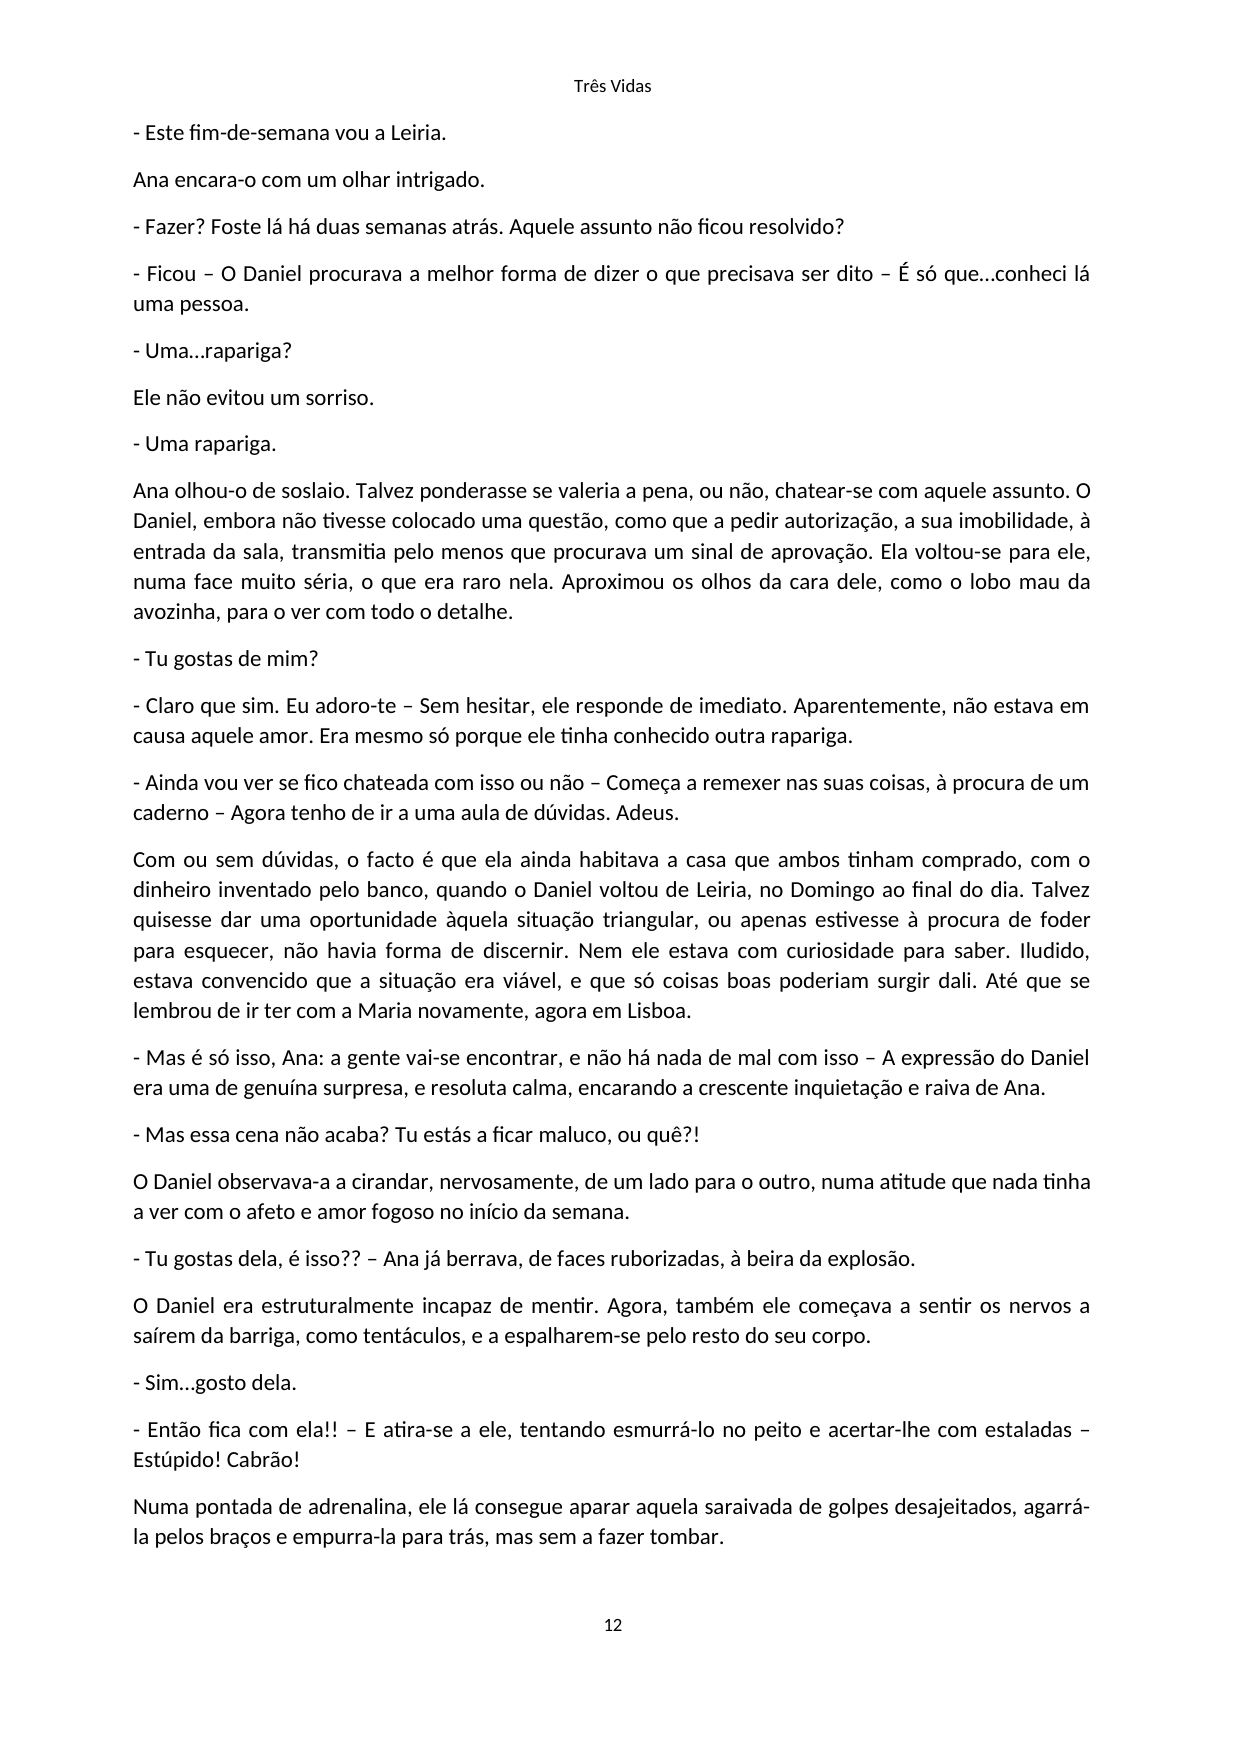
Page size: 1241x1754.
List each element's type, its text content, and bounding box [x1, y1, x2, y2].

text - Tu gostas de mim? [133, 644, 1093, 672]
text Ele não evitou um sorriso. [133, 383, 1093, 411]
text - Então fica com ela!! – E atira-se a ele, tentando esmurrá-lo no peito e acertar-lhe com estaladas – Estúpido! Cabrão! [133, 1415, 1093, 1473]
text O Daniel observava-a a cirandar, nervosamente, de um lado para o outro, numa atitude que nada tinha a ver com o afeto e amor fogoso no início da semana. [133, 1167, 1093, 1225]
text - Sim…gosto dela. [133, 1368, 1093, 1396]
text Ana encara-o com um olhar intrigado. [133, 165, 1093, 193]
text O Daniel era estruturalmente incapaz de mentir. Agora, também ele começava a sentir os nervos a saírem da barriga, como tentáculos, e a espalharem-se pelo resto do seu corpo. [133, 1291, 1093, 1349]
text - Fazer? Foste lá há duas semanas atrás. Aquele assunto não ficou resolvido? [133, 212, 1093, 240]
text - Uma…rapariga? [133, 336, 1093, 364]
text - Este fim-de-semana vou a Leiria. [133, 118, 1093, 146]
text Ana olhou-o de soslaio. Talvez ponderasse se valeria a pena, ou não, chatear-se com aquele assunto. O Daniel, embora não tivesse colocado uma questão, como que a pedir autorização, a sua imobilidade, à entrada da sala, transmitia pelo menos que procurava um sinal de aprovação. Ela voltou-se para ele, numa face muito séria, o que era raro nela. Aproximou os olhos da cara dele, como o lobo mau da avozinha, para o ver com todo o detalhe. [133, 476, 1093, 625]
text - Ficou – O Daniel procurava a melhor forma de dizer o que precisava ser dito – É só que…conheci lá uma pessoa. [133, 259, 1093, 317]
text Com ou sem dúvidas, o facto é que ela ainda habitava a casa que ambos tinham comprado, com o dinheiro inventado pelo banco, quando o Daniel voltou de Leiria, no Domingo ao final do dia. Talvez quisesse dar uma oportunidade àquela situação triangular, ou apenas estivesse à procura de foder para esquecer, não havia forma de discernir. Nem ele estava com curiosidade para saber. Iludido, estava convencido que a situação era viável, e que só coisas boas poderiam surgir dali. Até que se lembrou de ir ter com a Maria novamente, agora em Lisboa. [133, 845, 1093, 1024]
text - Ainda vou ver se fico chateada com isso ou não – Começa a remexer nas suas coisas, à procura de um caderno – Agora tenho de ir a uma aula de dúvidas. Adeus. [133, 768, 1093, 826]
text - Claro que sim. Eu adoro-te – Sem hesitar, ele responde de imediato. Aparentemente, não estava em causa aquele amor. Era mesmo só porque ele tinha conhecido outra rapariga. [133, 691, 1093, 749]
text - Uma rapariga. [133, 429, 1093, 458]
text - Mas é só isso, Ana: a gente vai-se encontrar, e não há nada de mal com isso – A expressão do Daniel era uma de genuína surpresa, e resoluta calma, encarando a crescente inquietação e raiva de Ana. [133, 1043, 1093, 1101]
text - Mas essa cena não acaba? Tu estás a ficar maluco, ou quê?! [133, 1120, 1093, 1148]
text Numa pontada de adrenalina, ele lá consegue aparar aquela saraivada de golpes desajeitados, agarrá-la pelos braços e empurra-la para trás, mas sem a fazer tombar. [133, 1492, 1093, 1550]
text - Tu gostas dela, é isso?? – Ana já berrava, de faces ruborizadas, à beira da explosão. [133, 1244, 1093, 1272]
